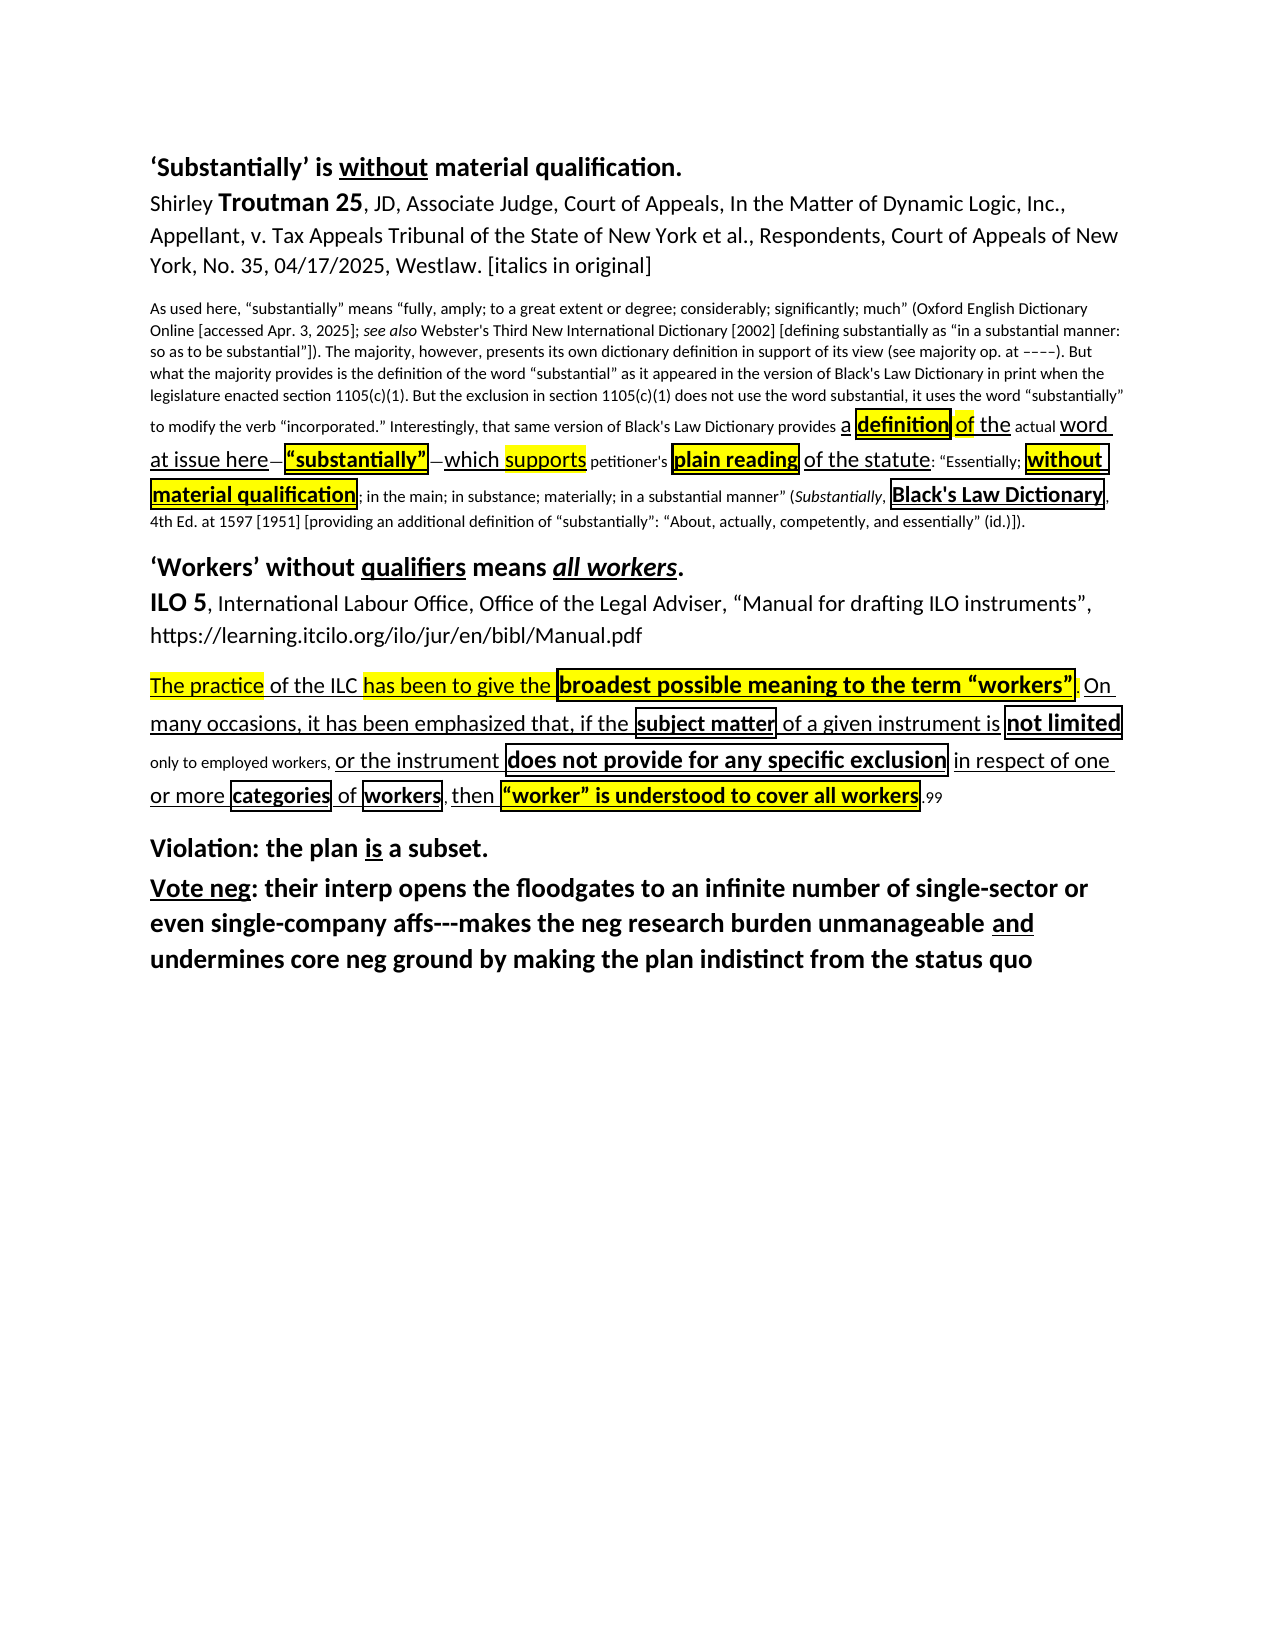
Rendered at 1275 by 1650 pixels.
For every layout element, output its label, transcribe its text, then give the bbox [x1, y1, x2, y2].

subtitle Violation: the plan is a subset. [150, 831, 1125, 864]
subtitle ‘Substantially’ is without material qualification. [150, 150, 1125, 183]
text Shirley Troutman 25, JD, Associate Judge, Court of Appeals, In the Matter of Dynamic Logic, Inc., Appellant, v. Tax Appeals Tribunal of the State of New York et al., Respondents, Court of Appeals of New York, No. 35, 04/17/2025, Westlaw. [italics in original] [150, 186, 1125, 279]
text ILO 5, International Labour Office, Office of the Legal Adviser, “Manual for drafting ILO instruments”, https://learning.itcilo.org/ilo/jur/en/bibl/Manual.pdf [150, 586, 1125, 649]
subtitle Vote neg: their interp opens the floodgates to an infinite number of single-sector or even single-company affs---makes the neg research burden unmanageable and undermines core neg ground by making the plan indistinct from the status quo [150, 871, 1125, 975]
text The practice of the ILC has been to give the broadest possible meaning to the term “workers”. On many occasions, it has been emphasized that, if the subject matter of a given instrument is not limited only to employed workers, or the instrument does not provide for any specific exclusion in respect of one or more categories of workers, then “worker” is understood to cover all workers.99 [150, 668, 1125, 812]
text As used here, “substantially” means “fully, amply; to a great extent or degree; considerably; significantly; much” (Oxford English Dictionary Online [accessed Apr. 3, 2025]; see also Webster's Third New International Dictionary [2002] [defining substantially as “in a substantial manner: so as to be substantial”]). The majority, however, presents its own dictionary definition in support of its view (see majority op. at ––––). But what the majority provides is the definition of the word “substantial” as it appeared in the version of Black's Law Dictionary in print when the legislature enacted section 1105(c)(1). But the exclusion in section 1105(c)(1) does not use the word substantial, it uses the word “substantially” to modify the verb “incorporated.” Interestingly, that same version of Black's Law Dictionary provides a definition of the actual word at issue here—“substantially”—which supports petitioner's plain reading of the statute: “Essentially; without material qualification; in the main; in substance; materially; in a substantial manner” (Substantially, Black's Law Dictionary, 4th Ed. at 1597 [1951] [providing an additional definition of “substantially”: “About, actually, competently, and essentially” (id.)]). [150, 298, 1125, 532]
subtitle ‘Workers’ without qualifiers means all workers. [150, 550, 1125, 583]
